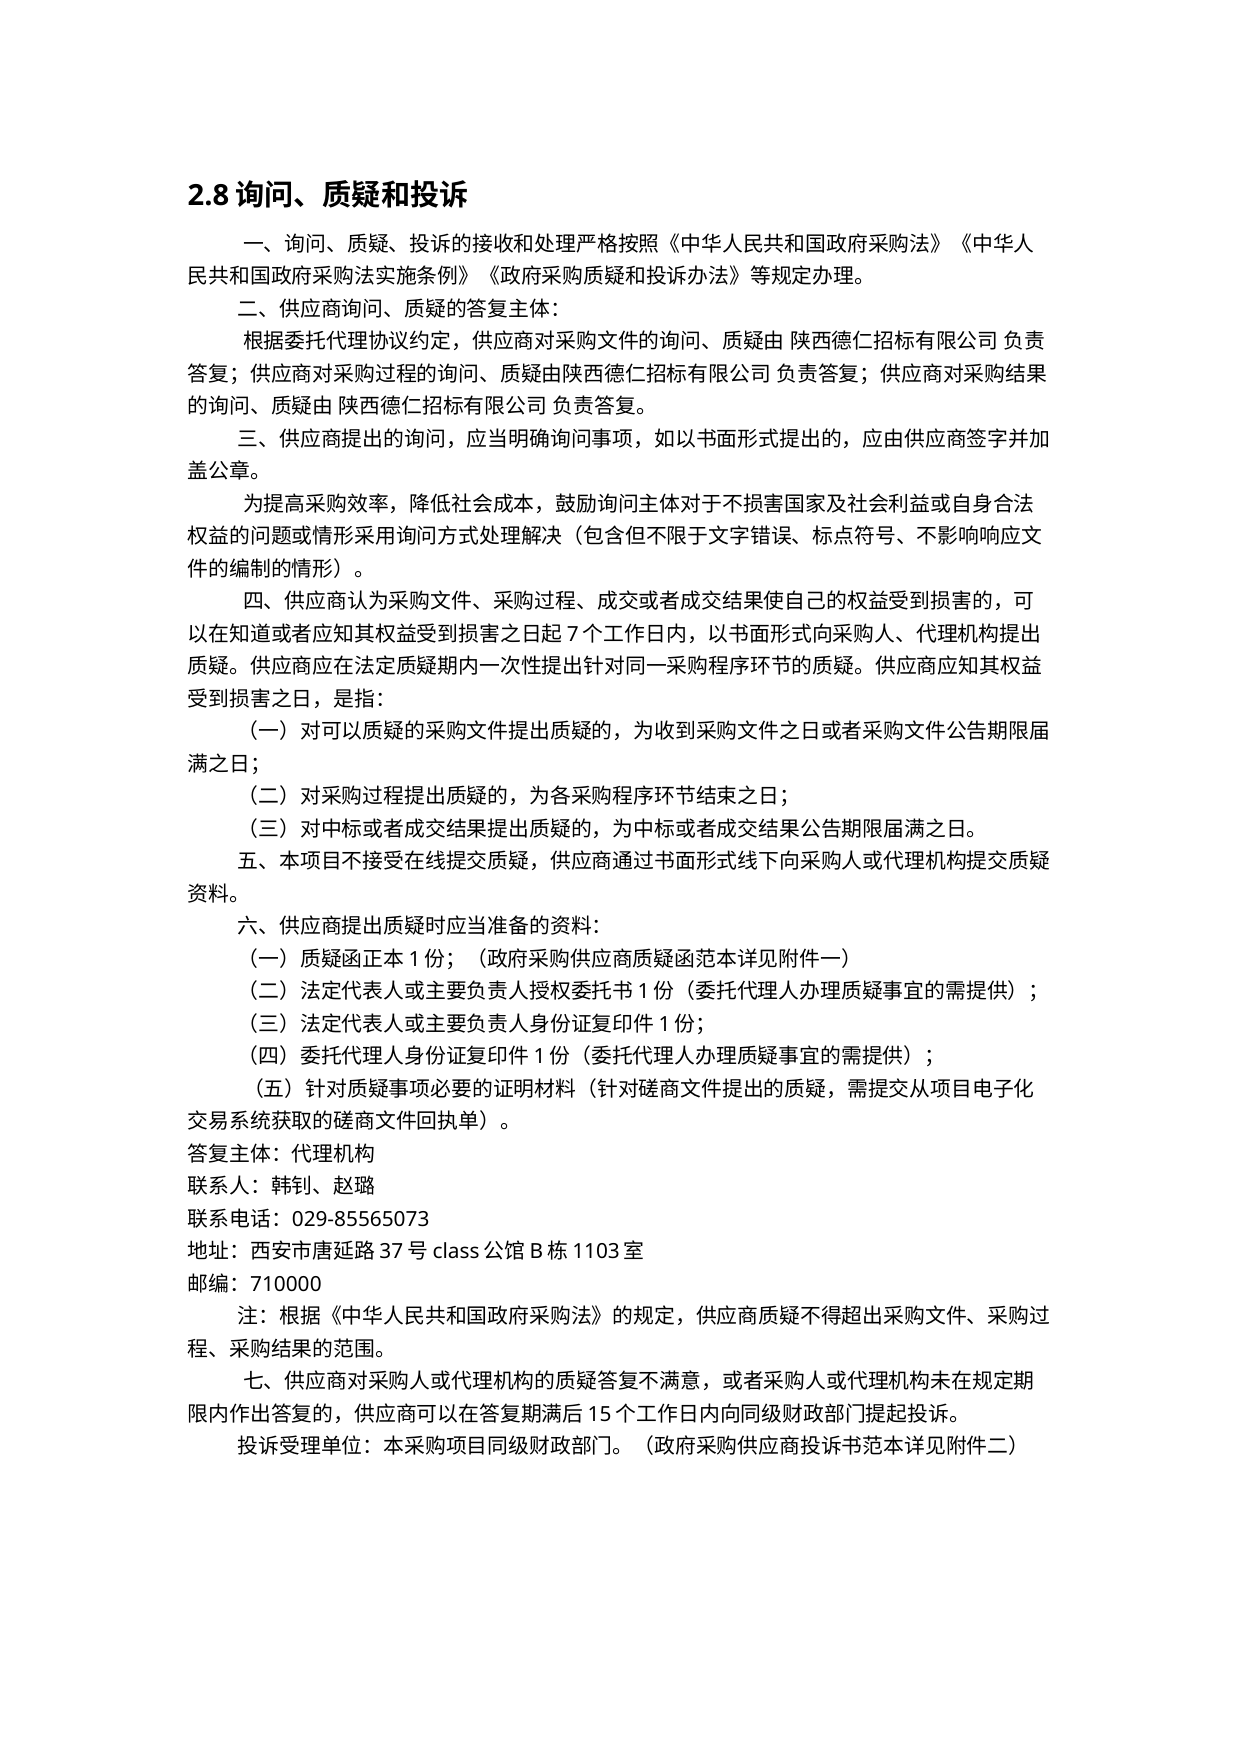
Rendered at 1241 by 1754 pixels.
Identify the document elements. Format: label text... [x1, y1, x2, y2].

text （二）对采购过程提出质疑的，为各采购程序环节结束之日； [187, 779, 1053, 812]
text （五）针对质疑事项必要的证明材料（针对磋商文件提出的质疑，需提交从项目电子化交易系统获取的磋商文件回执单）。 [187, 1072, 1053, 1137]
text 为提高采购效率，降低社会成本，鼓励询问主体对于不损害国家及社会利益或自身合法权益的问题或情形采用询问方式处理解决（包含但不限于文字错误、标点符号、不影响响应文件的编制的情形）。 [187, 487, 1053, 584]
text （三）法定代表人或主要负责人身份证复印件1份； [187, 1007, 1053, 1039]
text 一、询问、质疑、投诉的接收和处理严格按照《中华人民共和国政府采购法》《中华人民共和国政府采购法实施条例》《政府采购质疑和投诉办法》等规定办理。 [187, 227, 1053, 292]
text 根据委托代理协议约定，供应商对采购文件的询问、质疑由 陕西德仁招标有限公司 负责答复；供应商对采购过程的询问、质疑由陕西德仁招标有限公司 负责答复；供应商对采购结果的询问、质疑由 陕西德仁招标有限公司 负责答复。 [187, 324, 1053, 422]
text 投诉受理单位：本采购项目同级财政部门。（政府采购供应商投诉书范本详见附件二） [187, 1429, 1053, 1462]
text 六、供应商提出质疑时应当准备的资料： [187, 909, 1053, 942]
text 五、本项目不接受在线提交质疑，供应商通过书面形式线下向采购人或代理机构提交质疑资料。 [187, 844, 1053, 909]
text （一）对可以质疑的采购文件提出质疑的，为收到采购文件之日或者采购文件公告期限届满之日； [187, 714, 1053, 779]
text 三、供应商提出的询问，应当明确询问事项，如以书面形式提出的，应由供应商签字并加盖公章。 [187, 422, 1053, 487]
text 四、供应商认为采购文件、采购过程、成交或者成交结果使自己的权益受到损害的，可以在知道或者应知其权益受到损害之日起7个工作日内，以书面形式向采购人、代理机构提出质疑。供应商应在法定质疑期内一次性提出针对同一采购程序环节的质疑。供应商应知其权益受到损害之日，是指： [187, 584, 1053, 714]
text （二）法定代表人或主要负责人授权委托书1份（委托代理人办理质疑事宜的需提供）； [187, 974, 1053, 1007]
text 联系电话：029-85565073 [187, 1202, 1053, 1234]
text 答复主体：代理机构 [187, 1137, 1053, 1169]
text （四）委托代理人身份证复印件1份（委托代理人办理质疑事宜的需提供）； [187, 1039, 1053, 1072]
text 2.8询问、质疑和投诉 [187, 162, 1053, 227]
text 邮编：710000 [187, 1267, 1053, 1299]
text 联系人：韩钊、赵璐 [187, 1169, 1053, 1202]
text （三）对中标或者成交结果提出质疑的，为中标或者成交结果公告期限届满之日。 [187, 812, 1053, 844]
text 注：根据《中华人民共和国政府采购法》的规定，供应商质疑不得超出采购文件、采购过程、采购结果的范围。 [187, 1299, 1053, 1364]
text 地址：西安市唐延路37号class公馆B栋1103室 [187, 1234, 1053, 1267]
text 七、供应商对采购人或代理机构的质疑答复不满意，或者采购人或代理机构未在规定期限内作出答复的，供应商可以在答复期满后15个工作日内向同级财政部门提起投诉。 [187, 1364, 1053, 1429]
text （一）质疑函正本1份；（政府采购供应商质疑函范本详见附件一） [187, 942, 1053, 974]
text 二、供应商询问、质疑的答复主体： [187, 292, 1053, 324]
